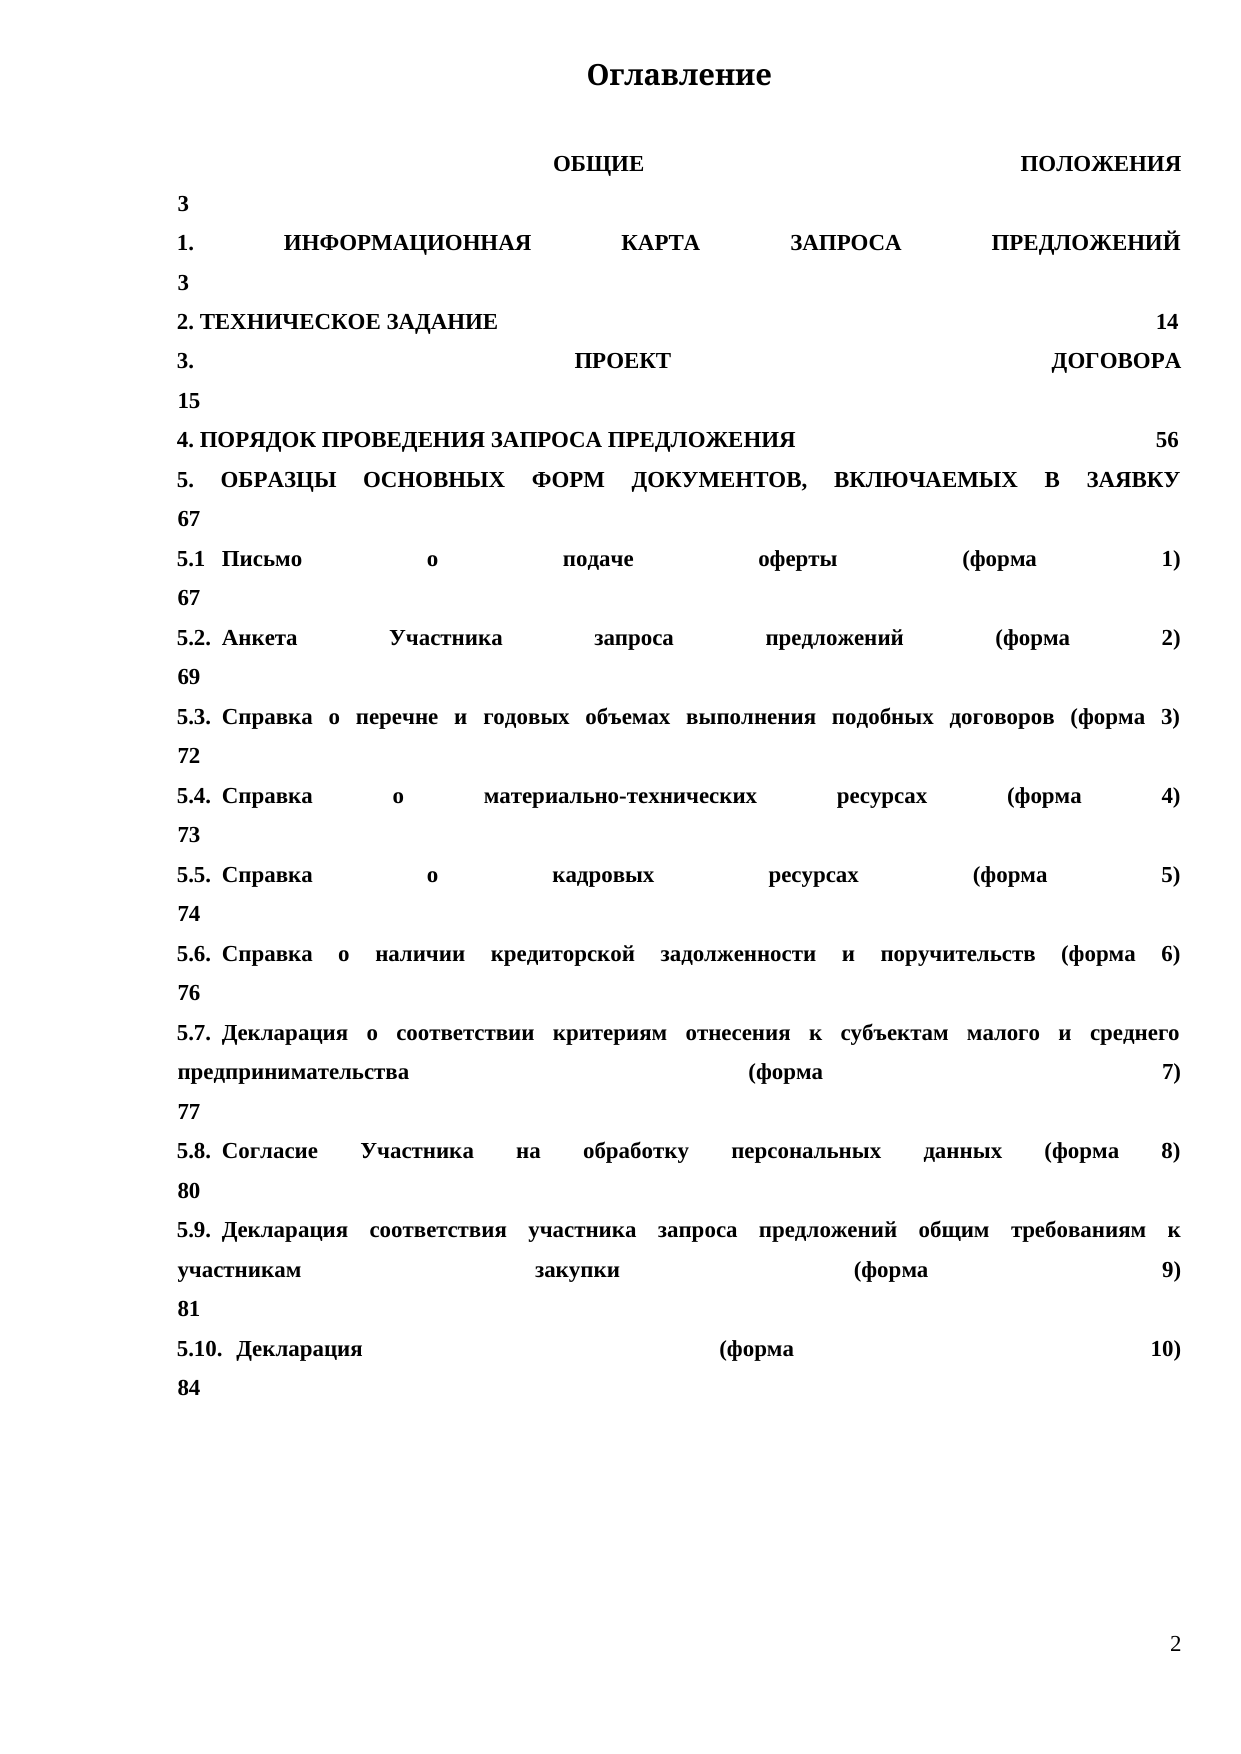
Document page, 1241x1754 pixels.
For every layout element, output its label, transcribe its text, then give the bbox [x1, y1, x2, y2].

text 5.9. Декларация соответствия участника запроса предложений общим требованиям к участникам закупки (форма 9) 81 [177, 1216, 1181, 1321]
text ОБЩИЕ ПОЛОЖЕНИЯ 3 [177, 150, 1181, 216]
text 5.5. Справка о кадровых ресурсах (форма 5) 74 [177, 861, 1181, 927]
text Оглавление [177, 59, 1181, 93]
text 4. ПОРЯДОК ПРОВЕДЕНИЯ ЗАПРОСА ПРЕДЛОЖЕНИЯ 56 [177, 427, 1181, 453]
text 5.4. Справка о материально-технических ресурсах (форма 4) 73 [177, 782, 1181, 848]
text 5.8. Согласие Участника на обработку персональных данных (форма 8) 80 [177, 1137, 1181, 1203]
text 5.1 Письмо о подаче оферты (форма 1) 67 [177, 545, 1181, 611]
text 3. ПРОЕКТ ДОГОВОРА 15 [177, 348, 1181, 413]
text 5. ОБРАЗЦЫ ОСНОВНЫХ ФОРМ ДОКУМЕНТОВ, ВКЛЮЧАЕМЫХ В ЗАЯВКУ 67 [177, 466, 1181, 532]
text 5.6. Справка о наличии кредиторской задолженности и поручительств (форма 6) 76 [177, 940, 1181, 1006]
text 5.2. Анкета Участника запроса предложений (форма 2) 69 [177, 624, 1181, 690]
text 2. ТЕХНИЧЕСКОЕ ЗАДАНИЕ 14 [177, 308, 1181, 334]
text 5.10. Декларация (форма 10) 84 [177, 1334, 1181, 1400]
text 5.7. Декларация о соответствии критериям отнесения к субъектам малого и среднего предпринимательства (форма 7) 77 [177, 1019, 1181, 1124]
text 1. ИНФОРМАЦИОННАЯ КАРТА ЗАПРОСА ПРЕДЛОЖЕНИЙ 3 [177, 229, 1181, 295]
text 5.3. Справка о перечне и годовых объемах выполнения подобных договоров (форма 3) 72 [177, 703, 1181, 769]
